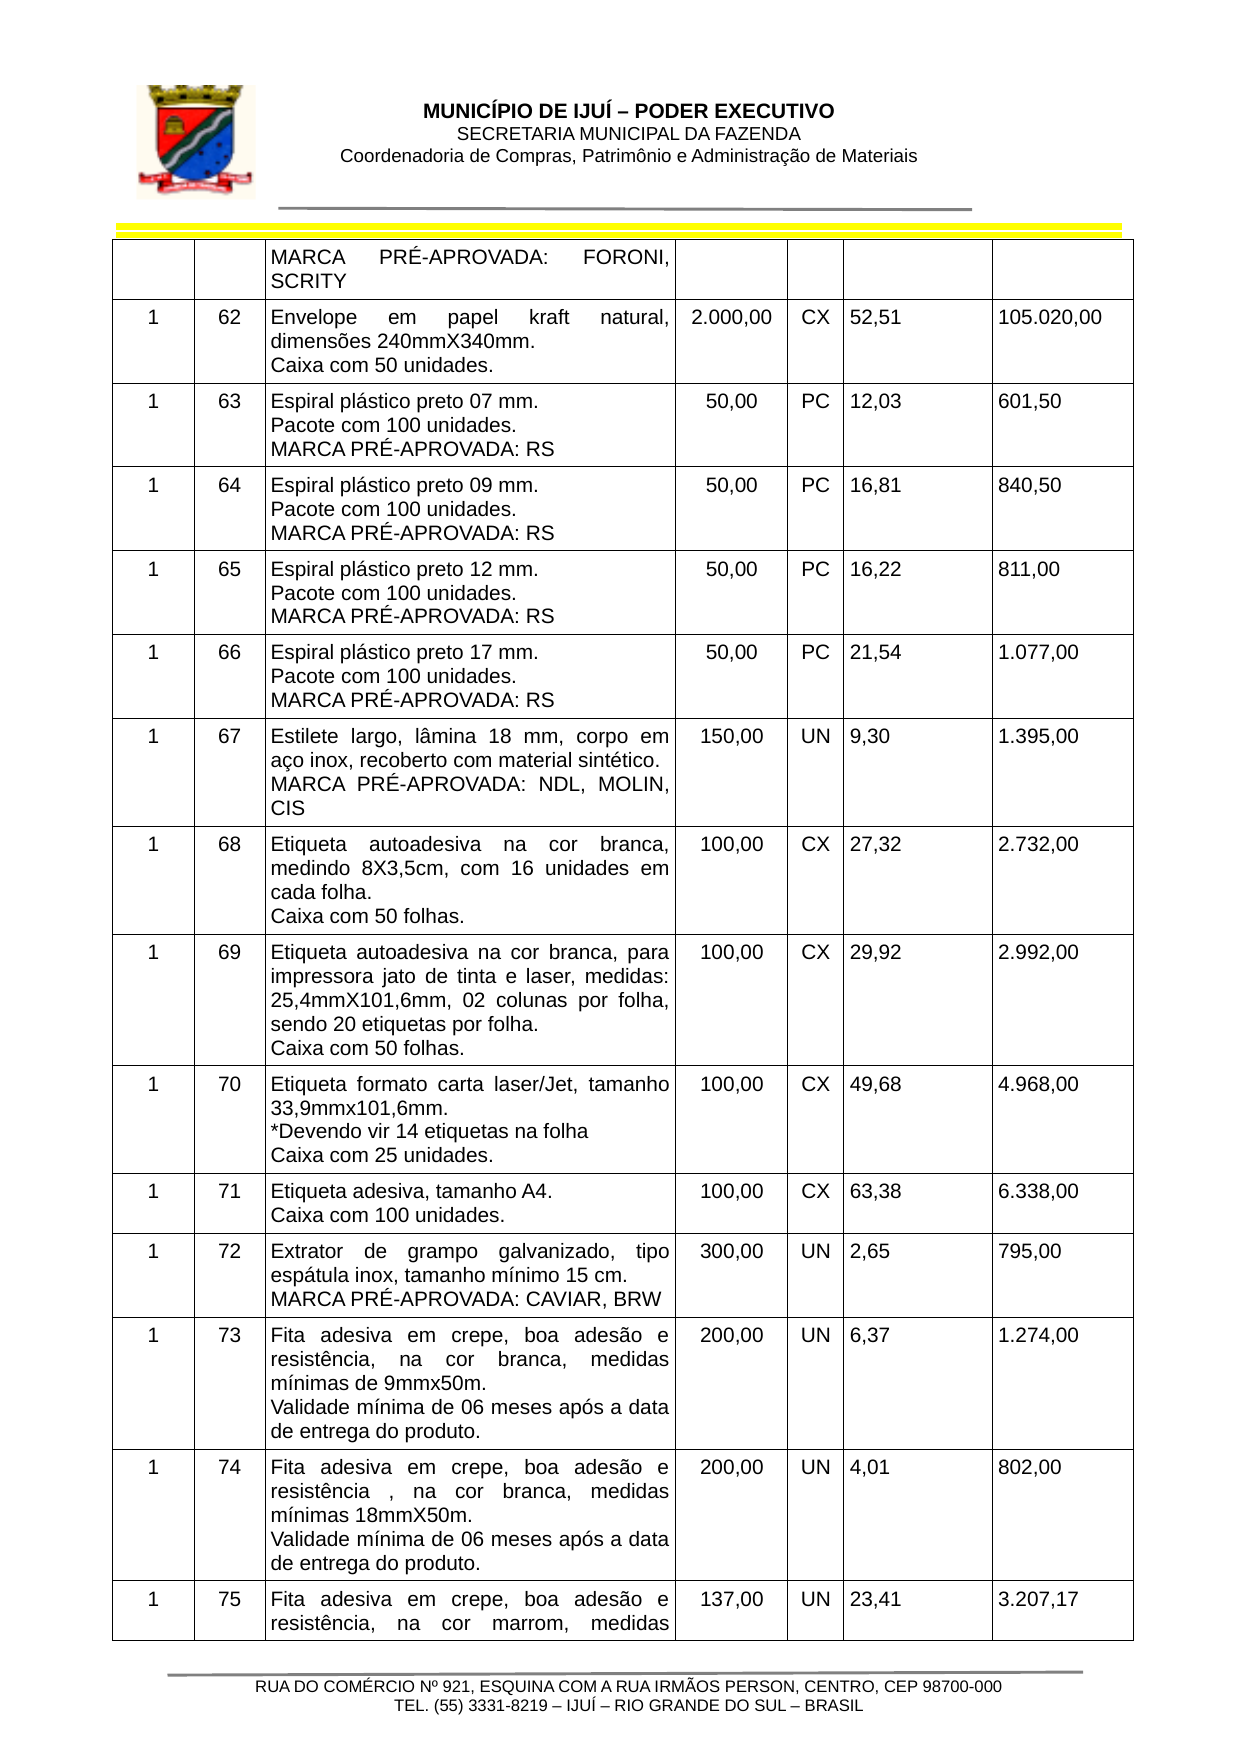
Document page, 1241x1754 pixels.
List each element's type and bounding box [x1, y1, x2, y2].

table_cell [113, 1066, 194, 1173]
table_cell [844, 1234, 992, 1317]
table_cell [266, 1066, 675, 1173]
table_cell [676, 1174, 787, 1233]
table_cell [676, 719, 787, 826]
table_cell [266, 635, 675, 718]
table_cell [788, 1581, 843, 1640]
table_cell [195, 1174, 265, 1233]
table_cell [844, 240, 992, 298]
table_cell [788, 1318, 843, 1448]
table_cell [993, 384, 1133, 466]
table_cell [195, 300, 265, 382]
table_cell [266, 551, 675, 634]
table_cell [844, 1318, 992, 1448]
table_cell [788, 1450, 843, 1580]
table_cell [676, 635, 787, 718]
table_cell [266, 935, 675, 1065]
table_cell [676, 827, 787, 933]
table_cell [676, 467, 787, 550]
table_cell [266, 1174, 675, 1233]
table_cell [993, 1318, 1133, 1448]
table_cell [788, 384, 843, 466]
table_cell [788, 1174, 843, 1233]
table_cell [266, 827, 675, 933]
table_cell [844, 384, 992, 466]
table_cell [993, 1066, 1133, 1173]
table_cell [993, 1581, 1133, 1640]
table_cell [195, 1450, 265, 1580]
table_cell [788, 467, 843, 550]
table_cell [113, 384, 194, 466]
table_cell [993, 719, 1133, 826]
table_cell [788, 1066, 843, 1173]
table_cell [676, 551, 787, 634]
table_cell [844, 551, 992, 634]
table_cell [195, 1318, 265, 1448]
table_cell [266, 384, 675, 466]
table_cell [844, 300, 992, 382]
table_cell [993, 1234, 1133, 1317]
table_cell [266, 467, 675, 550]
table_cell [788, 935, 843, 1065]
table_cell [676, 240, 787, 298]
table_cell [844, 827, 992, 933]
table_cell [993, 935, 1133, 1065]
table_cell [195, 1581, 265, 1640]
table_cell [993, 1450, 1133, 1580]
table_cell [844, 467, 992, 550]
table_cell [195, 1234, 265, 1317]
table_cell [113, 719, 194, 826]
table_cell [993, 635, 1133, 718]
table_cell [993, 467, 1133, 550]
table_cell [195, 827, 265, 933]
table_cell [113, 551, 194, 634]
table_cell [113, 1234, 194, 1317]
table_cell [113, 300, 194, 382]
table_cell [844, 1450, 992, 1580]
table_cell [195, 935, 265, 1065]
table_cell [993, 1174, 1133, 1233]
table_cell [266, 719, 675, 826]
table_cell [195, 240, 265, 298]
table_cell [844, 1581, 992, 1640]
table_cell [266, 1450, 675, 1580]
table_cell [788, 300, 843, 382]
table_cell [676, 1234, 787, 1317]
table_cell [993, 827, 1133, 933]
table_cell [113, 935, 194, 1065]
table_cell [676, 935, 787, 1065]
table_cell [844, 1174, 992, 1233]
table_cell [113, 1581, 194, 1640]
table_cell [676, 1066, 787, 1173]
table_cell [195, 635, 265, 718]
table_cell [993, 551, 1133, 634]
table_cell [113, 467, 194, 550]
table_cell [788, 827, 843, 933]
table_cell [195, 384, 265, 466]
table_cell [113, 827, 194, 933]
picture [135, 85, 256, 202]
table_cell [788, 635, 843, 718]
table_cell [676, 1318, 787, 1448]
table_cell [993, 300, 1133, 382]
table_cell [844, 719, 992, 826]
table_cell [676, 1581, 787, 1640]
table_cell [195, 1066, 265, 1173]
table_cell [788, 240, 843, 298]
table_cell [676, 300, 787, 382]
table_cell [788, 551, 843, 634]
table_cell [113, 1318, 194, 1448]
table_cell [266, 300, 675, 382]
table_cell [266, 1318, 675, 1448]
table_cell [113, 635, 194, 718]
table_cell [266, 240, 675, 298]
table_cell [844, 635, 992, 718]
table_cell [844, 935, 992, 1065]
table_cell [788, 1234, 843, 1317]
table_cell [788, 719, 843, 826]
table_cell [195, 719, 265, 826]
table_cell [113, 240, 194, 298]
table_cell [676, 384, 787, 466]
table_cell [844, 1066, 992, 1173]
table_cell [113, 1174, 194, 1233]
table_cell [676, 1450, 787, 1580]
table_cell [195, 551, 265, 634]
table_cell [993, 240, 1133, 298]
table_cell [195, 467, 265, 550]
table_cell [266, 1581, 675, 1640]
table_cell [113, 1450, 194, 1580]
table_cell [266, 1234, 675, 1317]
